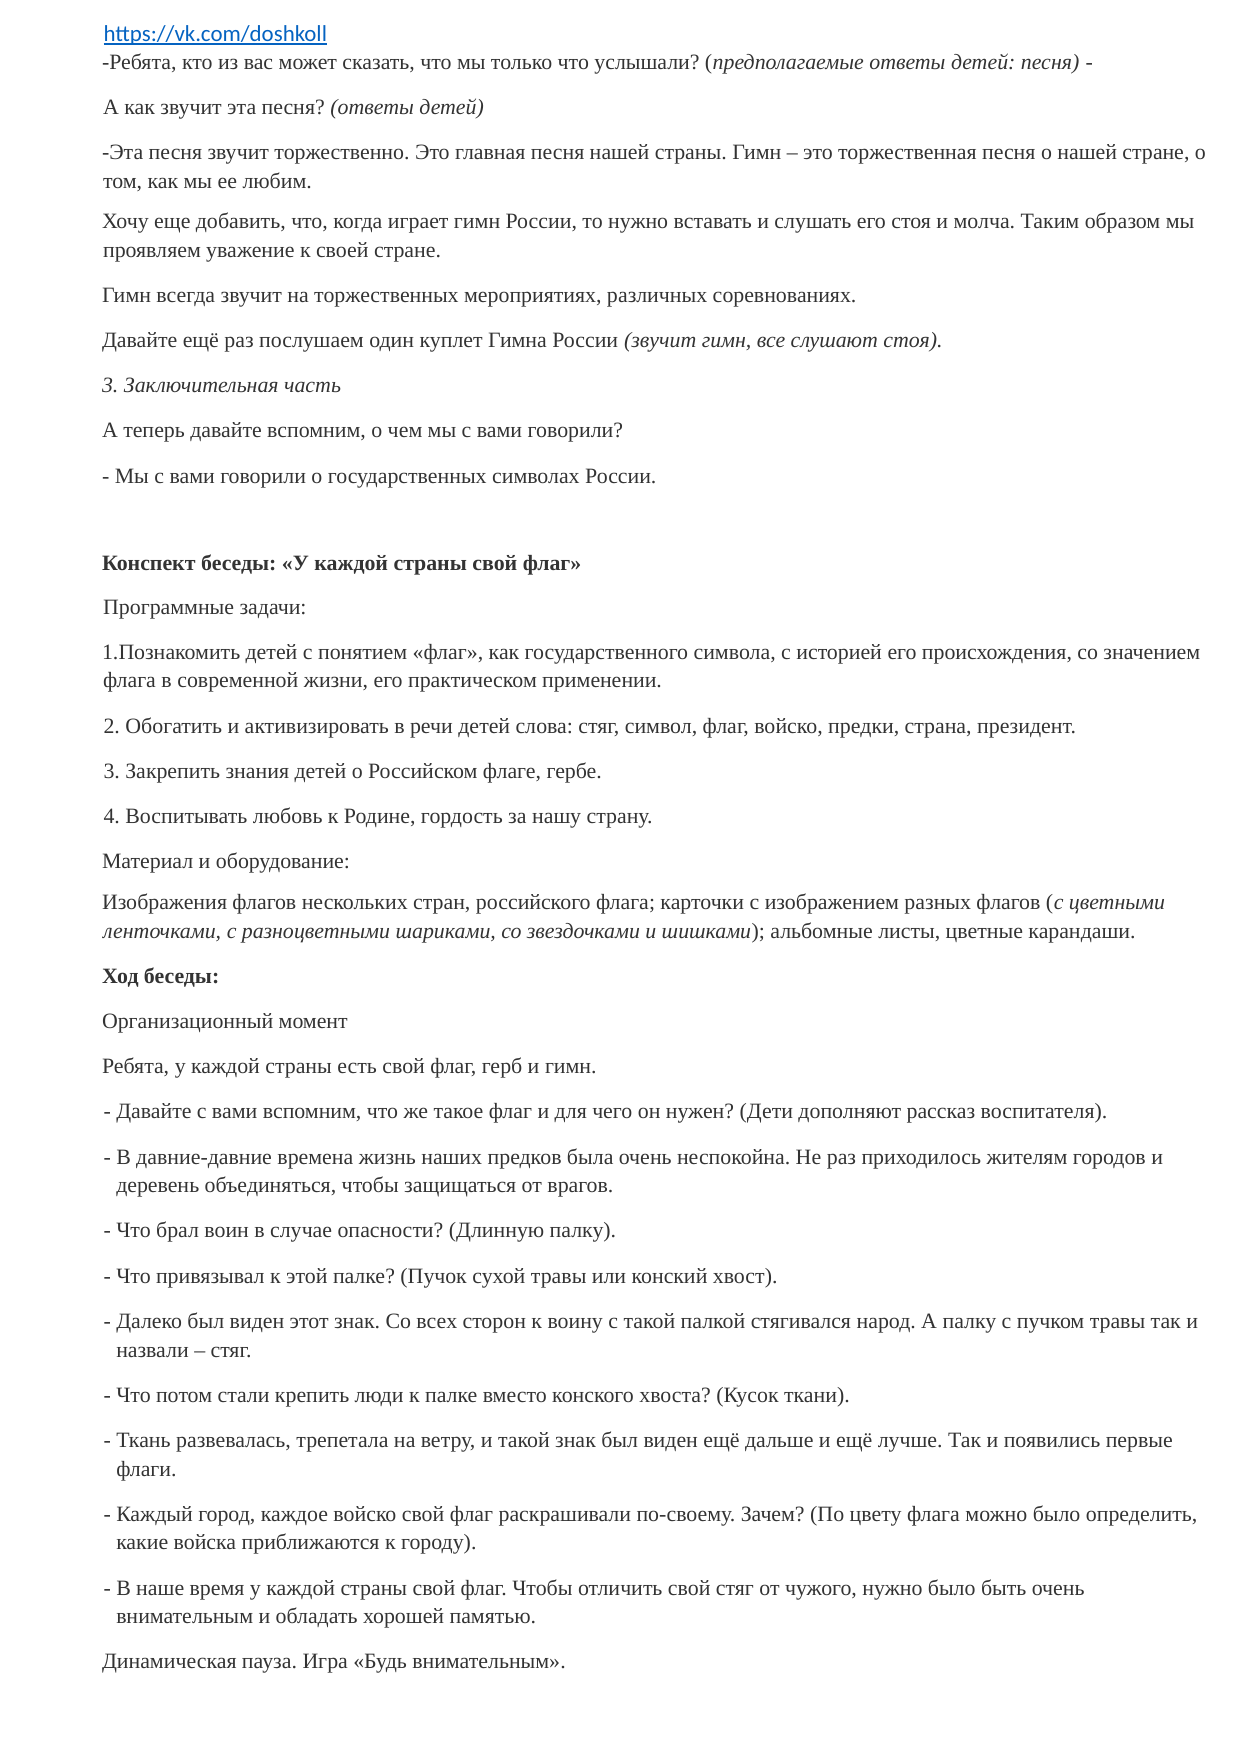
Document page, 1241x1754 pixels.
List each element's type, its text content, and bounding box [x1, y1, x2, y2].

text Изображения флагов нескольких стран, российского флага; карточки с изображением разных флагов (с цветными ленточками, с разноцветными шариками, со звездочками и шишками); альбомные листы, цветные карандаши. [102, 889, 1211, 943]
list Далеко был виден этот знак. Со всех сторон к воину с такой палкой стягивался народ. А палку с пучком травы так и назвали – стяг. [103, 1308, 1211, 1362]
text Ребята, у каждой страны есть свой флаг, герб и гимн. [102, 1053, 1211, 1078]
text Конспект беседы: «У каждой страны свой флаг» Программные задачи: [102, 549, 717, 619]
text Ход беседы: [102, 963, 1211, 988]
text - Мы с вами говорили о государственных символах России. [102, 463, 1211, 488]
text -Ребята, кто из вас может сказать, что мы только что услышали? (предполагаемые ответы детей: песня) - А как звучит эта песня? (ответы детей) [102, 49, 1102, 119]
list В наше время у каждой страны свой флаг. Чтобы отличить свой стяг от чужого, нужно было быть очень внимательным и обладать хорошей памятью. [103, 1574, 1211, 1628]
list Обогатить и активизировать в речи детей слова: стяг, символ, флаг, войско, предки, страна, президент. [103, 713, 1211, 738]
list Давайте с вами вспомним, что же такое флаг и для чего он нужен? (Дети дополняют рассказ воспитателя). [103, 1098, 1211, 1124]
list В давние-давние времена жизнь наших предков была очень неспокойна. Не раз приходилось жителям городов и деревень объединяться, чтобы защищаться от врагов. [103, 1144, 1211, 1197]
list Воспитывать любовь к Родине, гордость за нашу страну. [103, 803, 1211, 828]
text 1.Познакомить детей с понятием «флаг», как государственного символа, с историей его происхождения, со значением флага в современной жизни, его практическом применении. [102, 639, 1211, 693]
list Закрепить знания детей о Российском флаге, гербе. [103, 758, 1211, 783]
text Материал и оборудование: [102, 848, 1211, 874]
list Каждый город, каждое войско свой флаг раскрашивали по-своему. Зачем? (По цвету флага можно было определить, какие войска приближаются к городу). [103, 1501, 1211, 1554]
text А теперь давайте вспомним, о чем мы с вами говорили? [102, 417, 1211, 443]
text Хочу еще добавить, что, когда играет гимн России, то нужно вставать и слушать его стоя и молча. Таким образом мы проявляем уважение к своей стране. [102, 208, 1211, 262]
list Что привязывал к этой палке? (Пучок сухой травы или конский хвост). [103, 1263, 1211, 1288]
list Ткань развевалась, трепетала на ветру, и такой знак был виден ещё дальше и ещё лучше. Так и появились первые флаги. [103, 1427, 1211, 1481]
list Что потом стали крепить люди к палке вместо конского хвоста? (Кусок ткани). [103, 1382, 1211, 1407]
text Давайте ещё раз послушаем один куплет Гимна России (звучит гимн, все слушают стоя). [102, 327, 1211, 352]
text Гимн всегда звучит на торжественных мероприятиях, различных соревнованиях. [102, 282, 1211, 307]
list Что брал воин в случае опасности? (Длинную палку). [103, 1217, 1211, 1243]
text Организационный момент [102, 1008, 1211, 1033]
text 3. Заключительная часть [102, 372, 1211, 397]
text Динамическая пауза. Игра «Будь внимательным». [102, 1648, 1211, 1673]
text -Эта песня звучит торжественно. Это главная песня нашей страны. Гимн – это торжественная песня о нашей стране, о том, как мы ее любим. [102, 139, 1211, 193]
